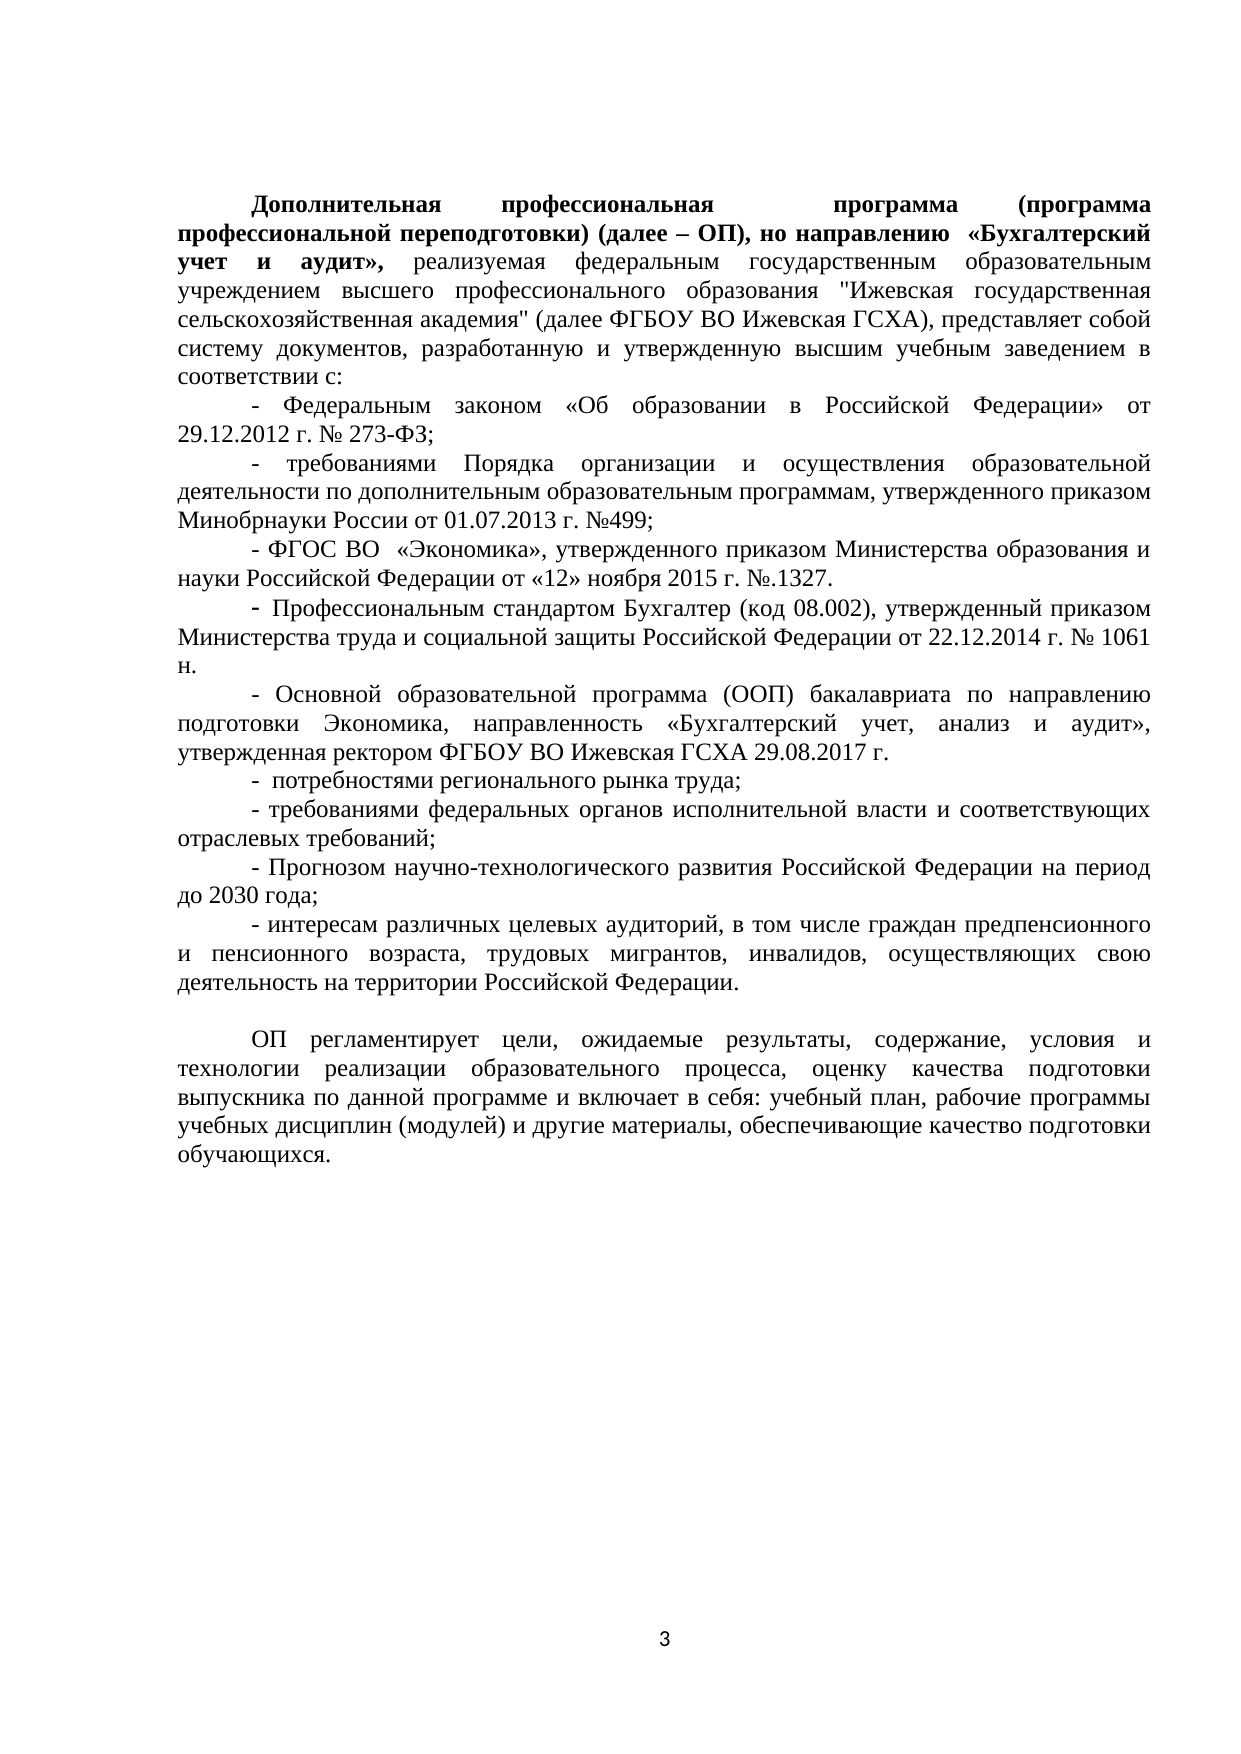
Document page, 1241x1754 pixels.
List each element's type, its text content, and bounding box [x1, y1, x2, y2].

text Профессиональным стандартом Бухгалтер (код 08.002), утвержденный приказом Министерства труда и социальной защиты Российской Федерации от 22.12.2014 г. № 1061 н. [177, 593, 1152, 679]
text ОП регламентирует цели, ожидаемые результаты, содержание, условия и технологии реализации образовательного процесса, оценку качества подготовки выпускника по данной программе и включает в себя: учебный план, рабочие программы учебных дисциплин (модулей) и другие материалы, обеспечивающие качество подготовки обучающихся. [177, 1024, 1152, 1168]
text - Федеральным законом «Об образовании в Российской Федерации» от 29.12.2012 г. № 273-ФЗ; [177, 390, 1152, 448]
text - ФГОС ВО «Экономика», утвержденного приказом Министерства образования и науки Российской Федерации от «12» ноября 2015 г. №.1327. [177, 534, 1152, 593]
text - интересам различных целевых аудиторий, в том числе граждан предпенсионного и пенсионного возраста, трудовых мигрантов, инвалидов, осуществляющих свою деятельность на территории Российской Федерации. [177, 909, 1152, 996]
text - потребностями регионального рынка труда; [177, 766, 1152, 794]
text - Прогнозом научно-технологического развития Российской Федерации на период до 2030 года; [177, 852, 1152, 909]
text - требованиями Порядка организации и осуществления образовательной деятельности по дополнительным образовательным программам, утвержденного приказом Минобрнауки России от 01.07.2013 г. №499; [177, 448, 1152, 534]
text - Основной образовательной программа (ООП) бакалавриата по направлению подготовки Экономика, направленность «Бухгалтерский учет, анализ и аудит», утвержденная ректором ФГБОУ ВО Ижевская ГСХА 29.08.2017 г. [177, 679, 1152, 766]
text Дополнительная профессиональная программа (программа профессиональной переподготовки) (далее – ОП), но направлению «Бухгалтерский учет и аудит», реализуемая федеральным государственным образовательным учреждением высшего профессионального образования "Ижевская государственная сельскохозяйственная академия" (далее ФГБОУ ВО Ижевская ГСХА), представляет собой систему документов, разработанную и утвержденную высшим учебным заведением в соответствии с: [177, 189, 1152, 390]
text - требованиями федеральных органов исполнительной власти и соответствующих отраслевых требований; [177, 794, 1152, 852]
